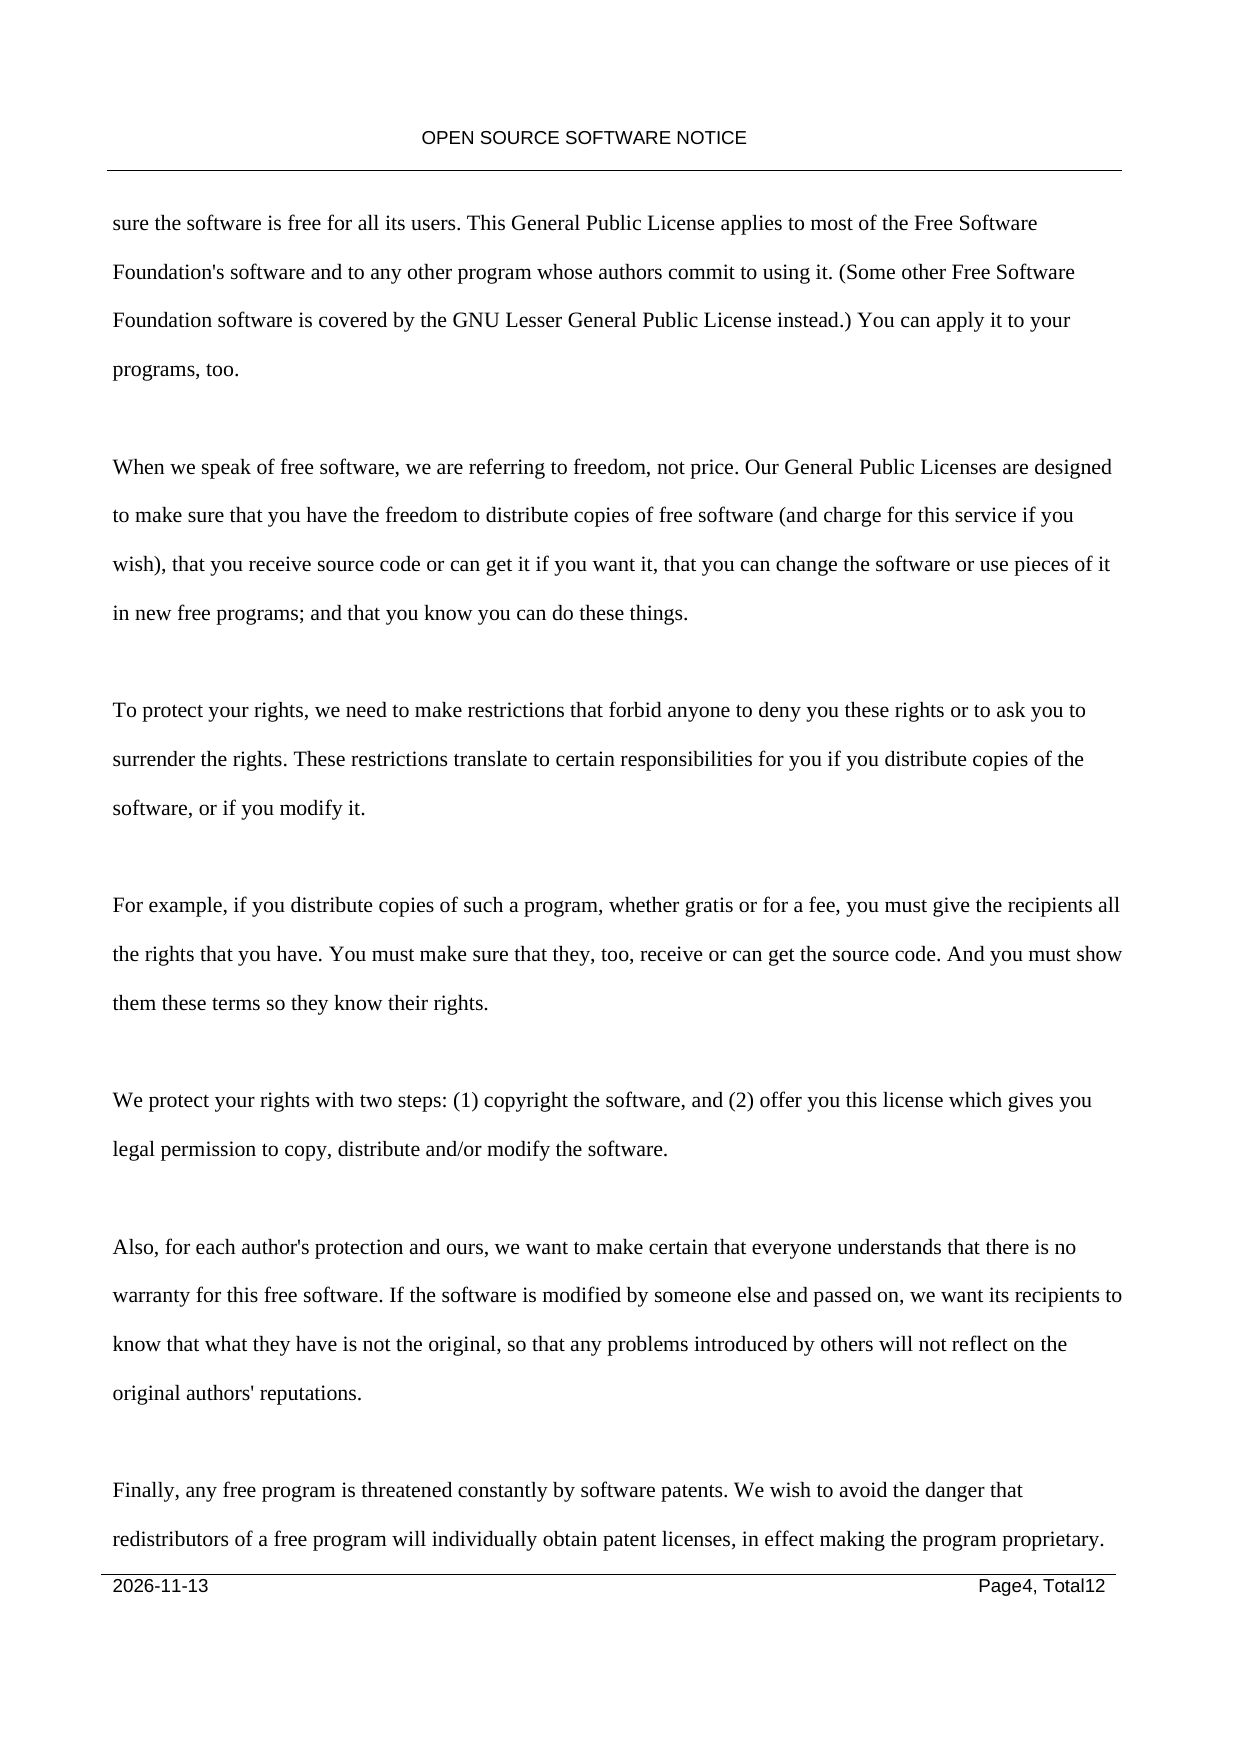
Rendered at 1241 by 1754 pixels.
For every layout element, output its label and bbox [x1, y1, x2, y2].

text [112, 206, 1128, 1555]
